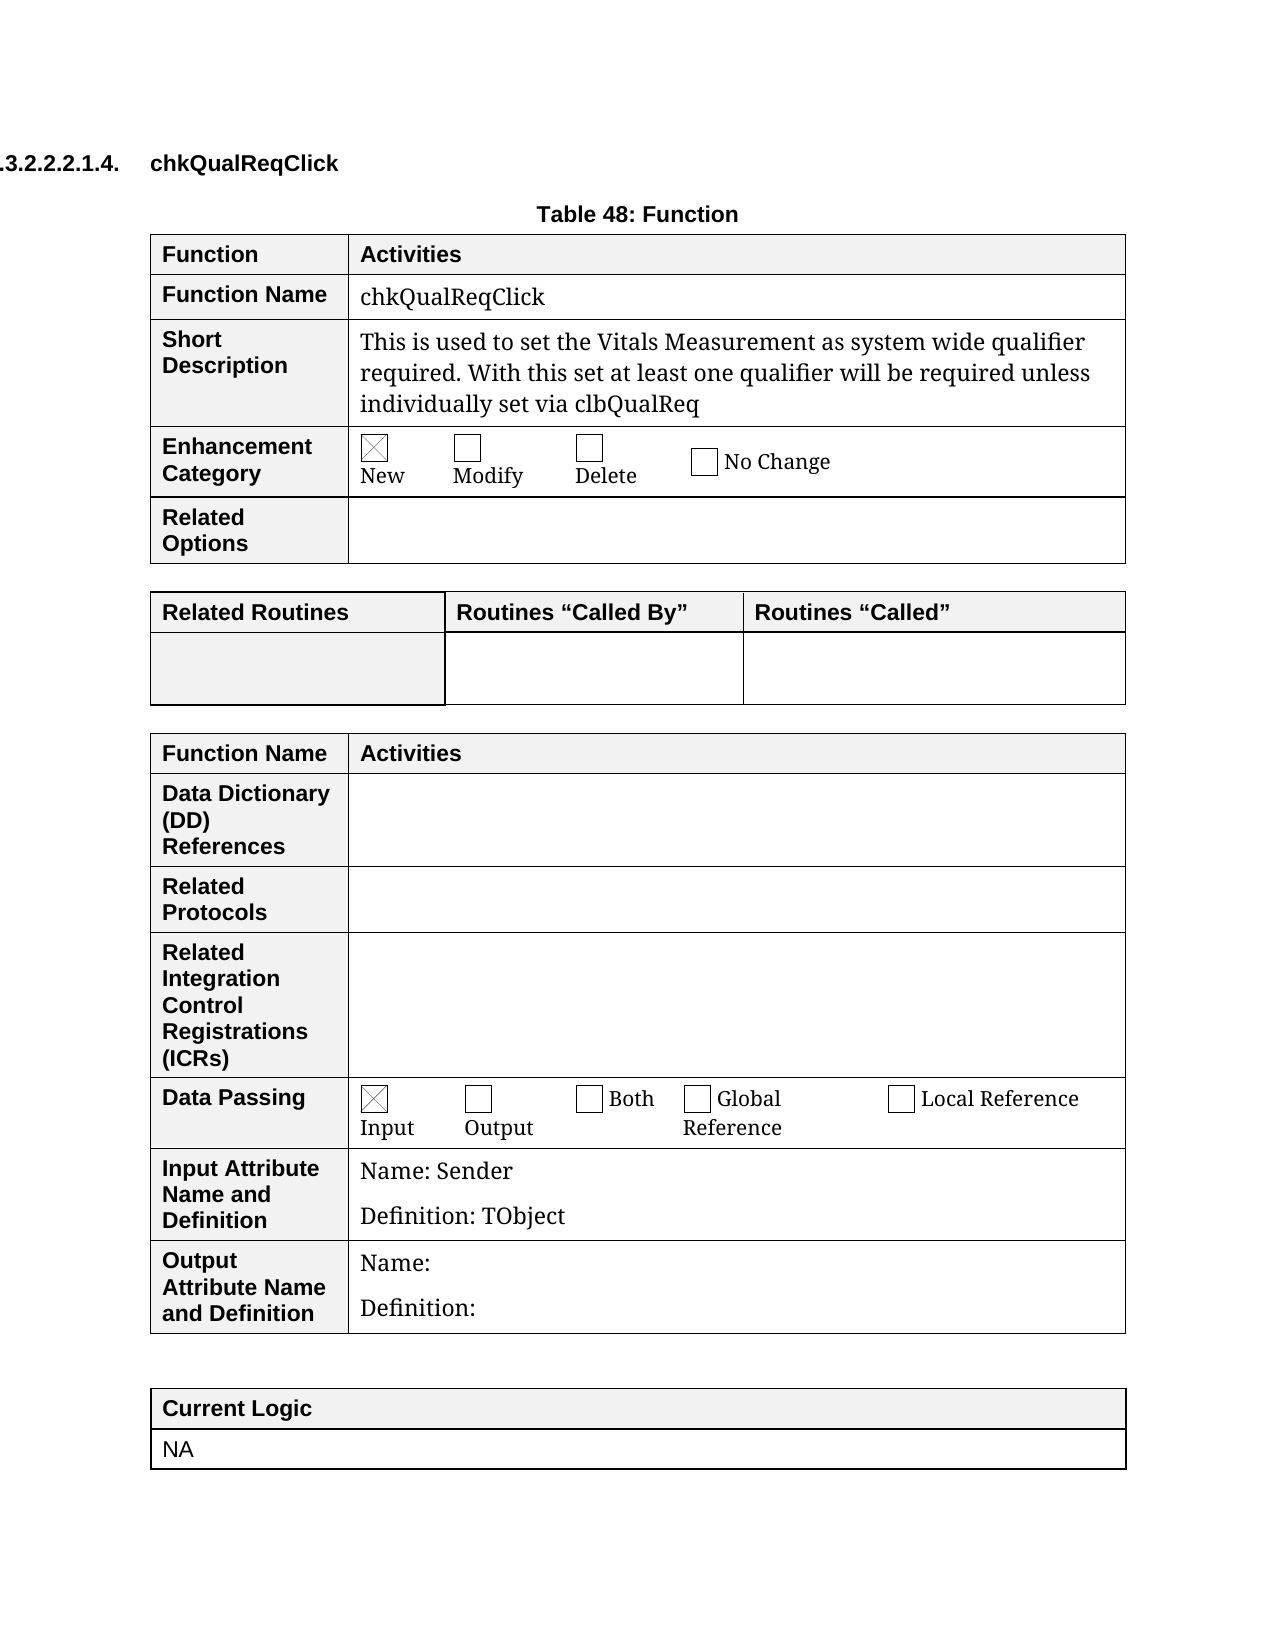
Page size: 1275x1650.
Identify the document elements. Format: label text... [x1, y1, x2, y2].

table_cell Input [349, 1078, 453, 1147]
table_cell Related Integration Control Registrations (ICRs) [151, 933, 348, 1077]
subtitle chkQualReqClick [0, 150, 1125, 176]
table_header Related Routines [151, 593, 444, 631]
table_cell Name: [349, 1241, 1125, 1285]
table_cell Related Protocols [151, 867, 348, 932]
table_header Function [151, 235, 348, 274]
table_cell [151, 633, 444, 704]
table_header Routines “Called By” [446, 592, 743, 631]
table_cell [349, 933, 1125, 1077]
table_header Routines “Called” [744, 592, 1125, 631]
table_header Activities [349, 734, 1125, 773]
table_cell NA [152, 1430, 1125, 1468]
text Table 48: Function [150, 201, 1125, 228]
table_cell Both [564, 1078, 671, 1147]
table_cell New [349, 427, 441, 496]
table_cell Delete [564, 427, 679, 496]
table_cell Data Passing [151, 1078, 348, 1147]
table_cell Enhancement Category [151, 427, 348, 496]
table_cell [349, 498, 1125, 563]
table_cell [446, 633, 743, 704]
table_cell Output Attribute Name and Definition [151, 1241, 348, 1333]
table_cell [744, 633, 1125, 704]
table_cell [349, 867, 1125, 932]
table_cell Local Reference [876, 1078, 1125, 1147]
table_cell chkQualReqClick [349, 275, 1125, 319]
table_cell This is used to set the Vitals Measurement as system wide qualifier required. With this set at least one qualifier will be required unless individually set via clbQualReq [349, 320, 1125, 426]
table_cell Definition: [349, 1285, 1125, 1333]
table_cell Function Name [151, 275, 348, 319]
table_cell Name: Sender [349, 1149, 1125, 1192]
table_cell Definition: TObject [349, 1192, 1125, 1240]
table_cell Short Description [151, 320, 348, 426]
table_cell Output [453, 1078, 563, 1147]
table_cell Related Options [151, 498, 348, 563]
table_cell Input Attribute Name and Definition [151, 1149, 348, 1240]
table_cell No Change [679, 427, 1125, 496]
table_header Current Logic [152, 1389, 1125, 1428]
table_cell Data Dictionary (DD) References [151, 774, 348, 866]
table_header Function Name [151, 734, 348, 773]
table_cell [349, 774, 1125, 866]
table_cell Global Reference [671, 1078, 876, 1147]
table_cell Modify [441, 427, 563, 496]
table_header Activities [349, 235, 1125, 274]
